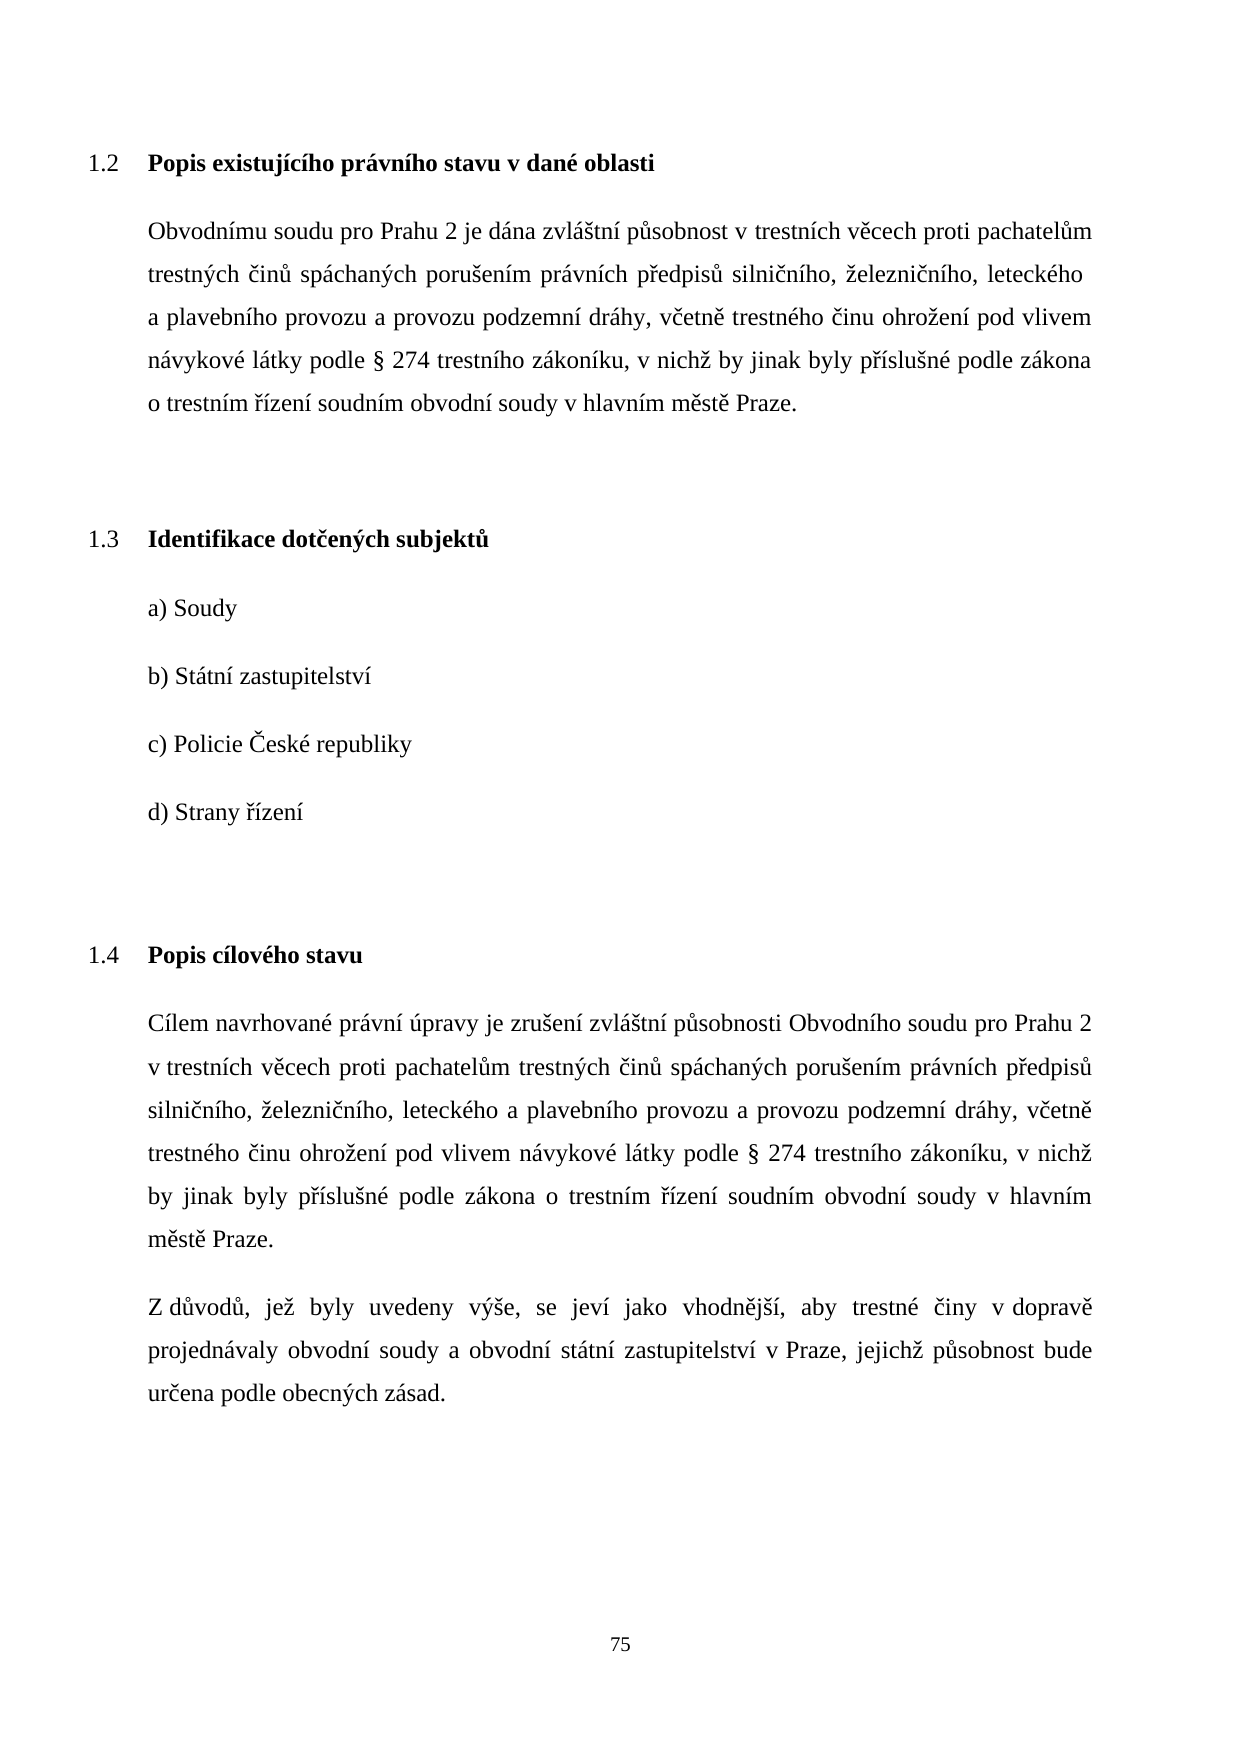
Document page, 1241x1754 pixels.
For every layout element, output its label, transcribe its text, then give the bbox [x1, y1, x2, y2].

text b) Státní zastupitelství [148, 661, 1093, 689]
subtitle Identifikace dotčených subjektů [88, 524, 1093, 553]
text c) Policie České republiky [148, 729, 1093, 758]
text Z důvodů, jež byly uvedeny výše, se jeví jako vhodnější, aby trestné činy v dopravě projednávaly obvodní soudy a obvodní státní zastupitelství v Praze, jejichž působnost bude určena podle obecných zásad. [148, 1292, 1093, 1407]
text d) Strany řízení [148, 797, 1093, 826]
text Obvodnímu soudu pro Prahu 2 je dána zvláštní působnost v trestních věcech proti pachatelům trestných činů spáchaných porušením právních předpisů silničního, železničního, leteckého a plavebního provozu a provozu podzemní dráhy, včetně trestného činu ohrožení pod vlivem návykové látky podle § 274 trestního zákoníku, v nichž by jinak byly příslušné podle zákona o trestním řízení soudním obvodní soudy v hlavním městě Praze. [148, 216, 1093, 417]
subtitle Popis existujícího právního stavu v dané oblasti [88, 148, 1093, 176]
text a) Soudy [148, 593, 1093, 621]
subtitle Popis cílového stavu [88, 940, 1093, 969]
text Cílem navrhované právní úpravy je zrušení zvláštní působnosti Obvodního soudu pro Prahu 2 v trestních věcech proti pachatelům trestných činů spáchaných porušením právních předpisů silničního, železničního, leteckého a plavebního provozu a provozu podzemní dráhy, včetně trestného činu ohrožení pod vlivem návykové látky podle § 274 trestního zákoníku, v nichž by jinak byly příslušné podle zákona o trestním řízení soudním obvodní soudy v hlavním městě Praze. [148, 1008, 1093, 1253]
